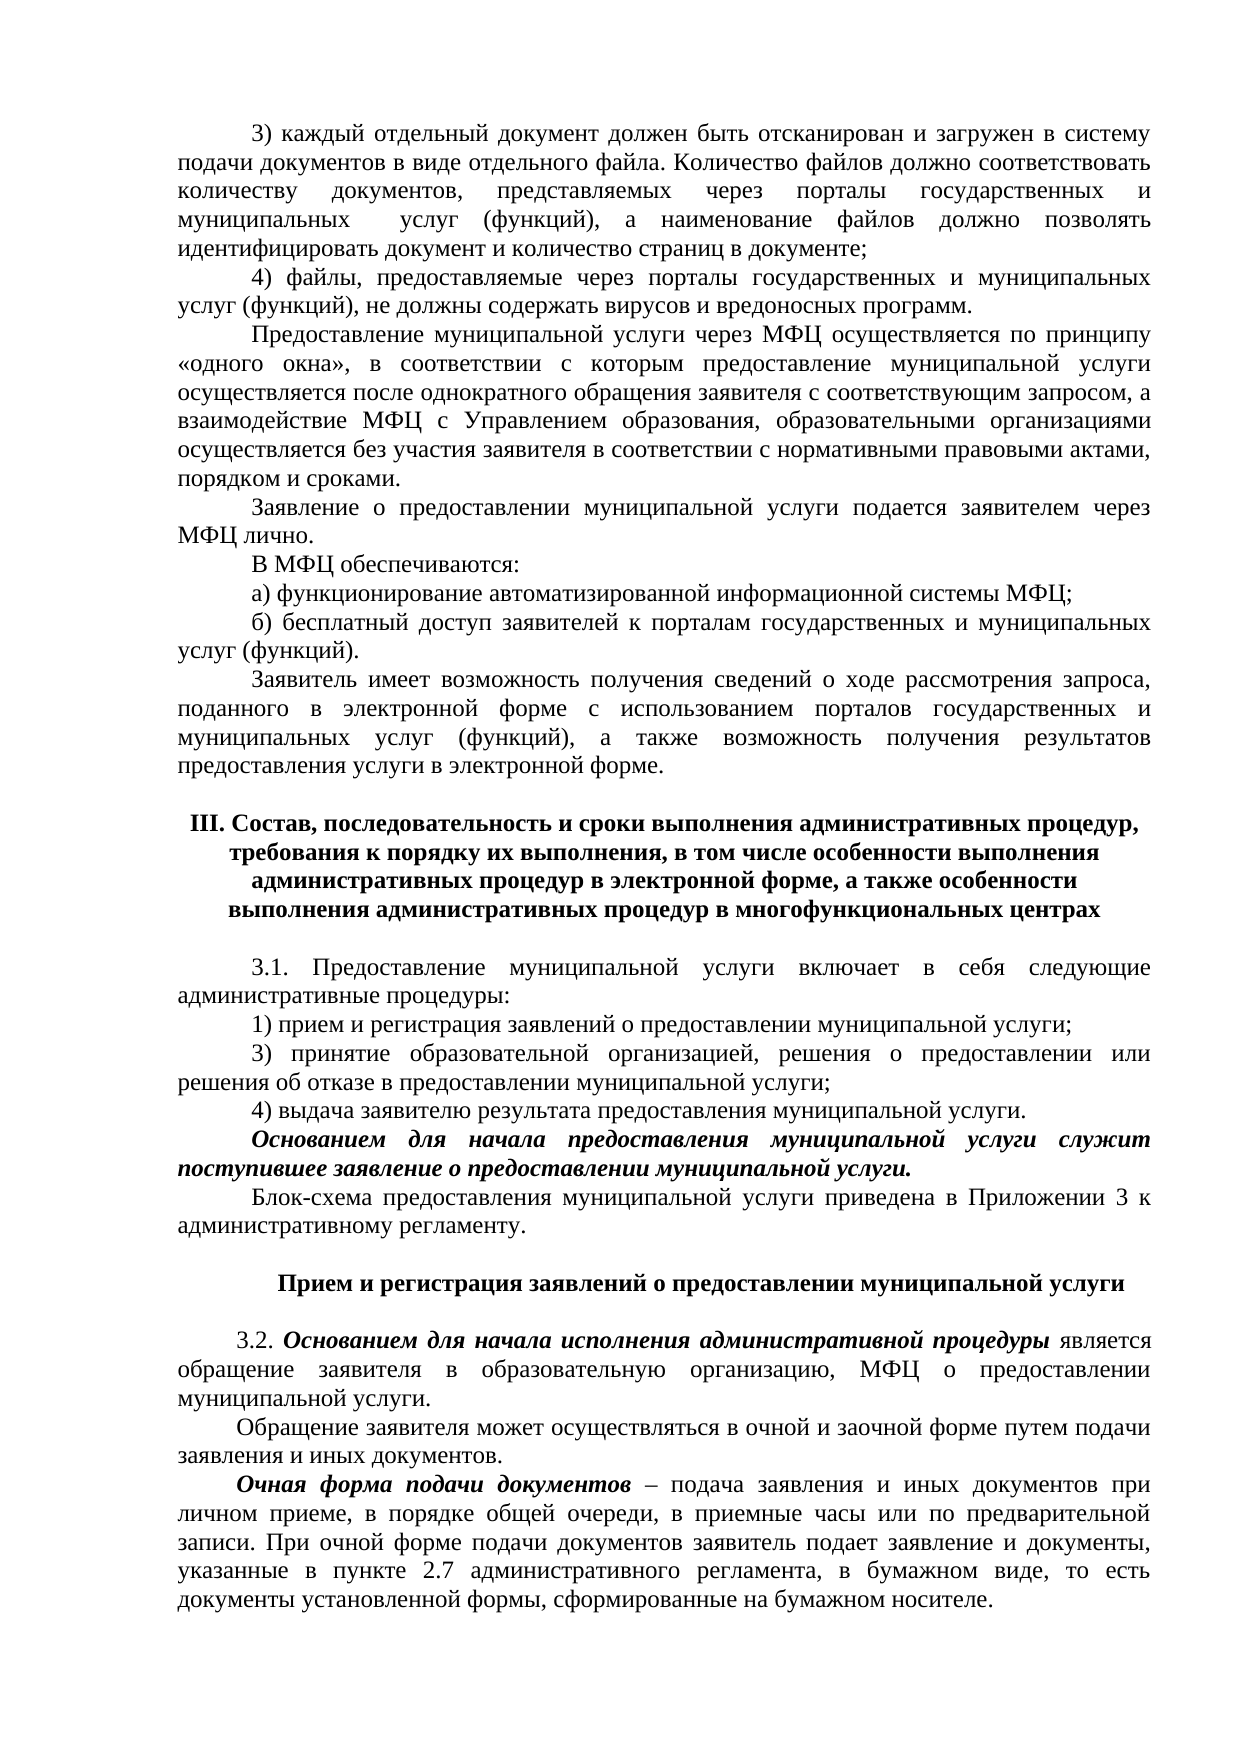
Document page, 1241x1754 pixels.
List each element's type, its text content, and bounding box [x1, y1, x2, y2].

text Очная форма подачи документов – подача заявления и иных документов при личном приеме, в порядке общей очереди, в приемные часы или по предварительной записи. При очной форме подачи документов заявитель подает заявление и документы, указанные в пункте 2.7 административного регламента, в бумажном виде, то есть документы установленной формы, сформированные на бумажном носителе. [177, 1469, 1152, 1613]
text 4) выдача заявителю результата предоставления муниципальной услуги. [177, 1096, 1152, 1124]
text 4) файлы, предоставляемые через порталы государственных и муниципальных услуг (функций), не должны содержать вирусов и вредоносных программ. [177, 262, 1152, 319]
text 3.1. Предоставление муниципальной услуги включает в себя следующие административные процедуры: [177, 952, 1152, 1009]
text а) функционирование автоматизированной информационной системы МФЦ; [177, 578, 1152, 607]
text III. Состав, последовательность и сроки выполнения административных процедур, требования к порядку их выполнения, в том числе особенности выполнения административных процедур в электронной форме, а также особенности выполнения административных процедур в многофункциональных центрах [177, 808, 1152, 923]
text Прием и регистрация заявлений о предоставлении муниципальной услуги [177, 1268, 1152, 1297]
text б) бесплатный доступ заявителей к порталам государственных и муниципальных услуг (функций). [177, 607, 1152, 664]
text Заявление о предоставлении муниципальной услуги подается заявителем через МФЦ лично. [177, 492, 1152, 549]
text Предоставление муниципальной услуги через МФЦ осуществляется по принципу «одного окна», в соответствии с которым предоставление муниципальной услуги осуществляется после однократного обращения заявителя с соответствующим запросом, а взаимодействие МФЦ с Управлением образования, образовательными организациями осуществляется без участия заявителя в соответствии с нормативными правовыми актами, порядком и сроками. [177, 319, 1152, 492]
text Заявитель имеет возможность получения сведений о ходе рассмотрения запроса, поданного в электронной форме с использованием порталов государственных и муниципальных услуг (функций), а также возможность получения результатов предоставления услуги в электронной форме. [177, 664, 1152, 779]
text 3.2. Основанием для начала исполнения административной процедуры является обращение заявителя в образовательную организацию, МФЦ о предоставлении муниципальной услуги. [177, 1326, 1152, 1412]
text Блок-схема предоставления муниципальной услуги приведена в Приложении 3 к административному регламенту. [177, 1182, 1152, 1239]
text 3) принятие образовательной организацией, решения о предоставлении или решения об отказе в предоставлении муниципальной услуги; [177, 1038, 1152, 1096]
text 1) прием и регистрация заявлений о предоставлении муниципальной услуги; [177, 1009, 1152, 1038]
text Основанием для начала предоставления муниципальной услуги служит поступившее заявление о предоставлении муниципальной услуги. [177, 1124, 1152, 1182]
text В МФЦ обеспечиваются: [177, 549, 1152, 578]
text Обращение заявителя может осуществляться в очной и заочной форме путем подачи заявления и иных документов. [177, 1412, 1152, 1469]
text 3) каждый отдельный документ должен быть отсканирован и загружен в систему подачи документов в виде отдельного файла. Количество файлов должно соответствовать количеству документов, представляемых через порталы государственных и муниципальных услуг (функций), а наименование файлов должно позволять идентифицировать документ и количество страниц в документе; [177, 118, 1152, 262]
